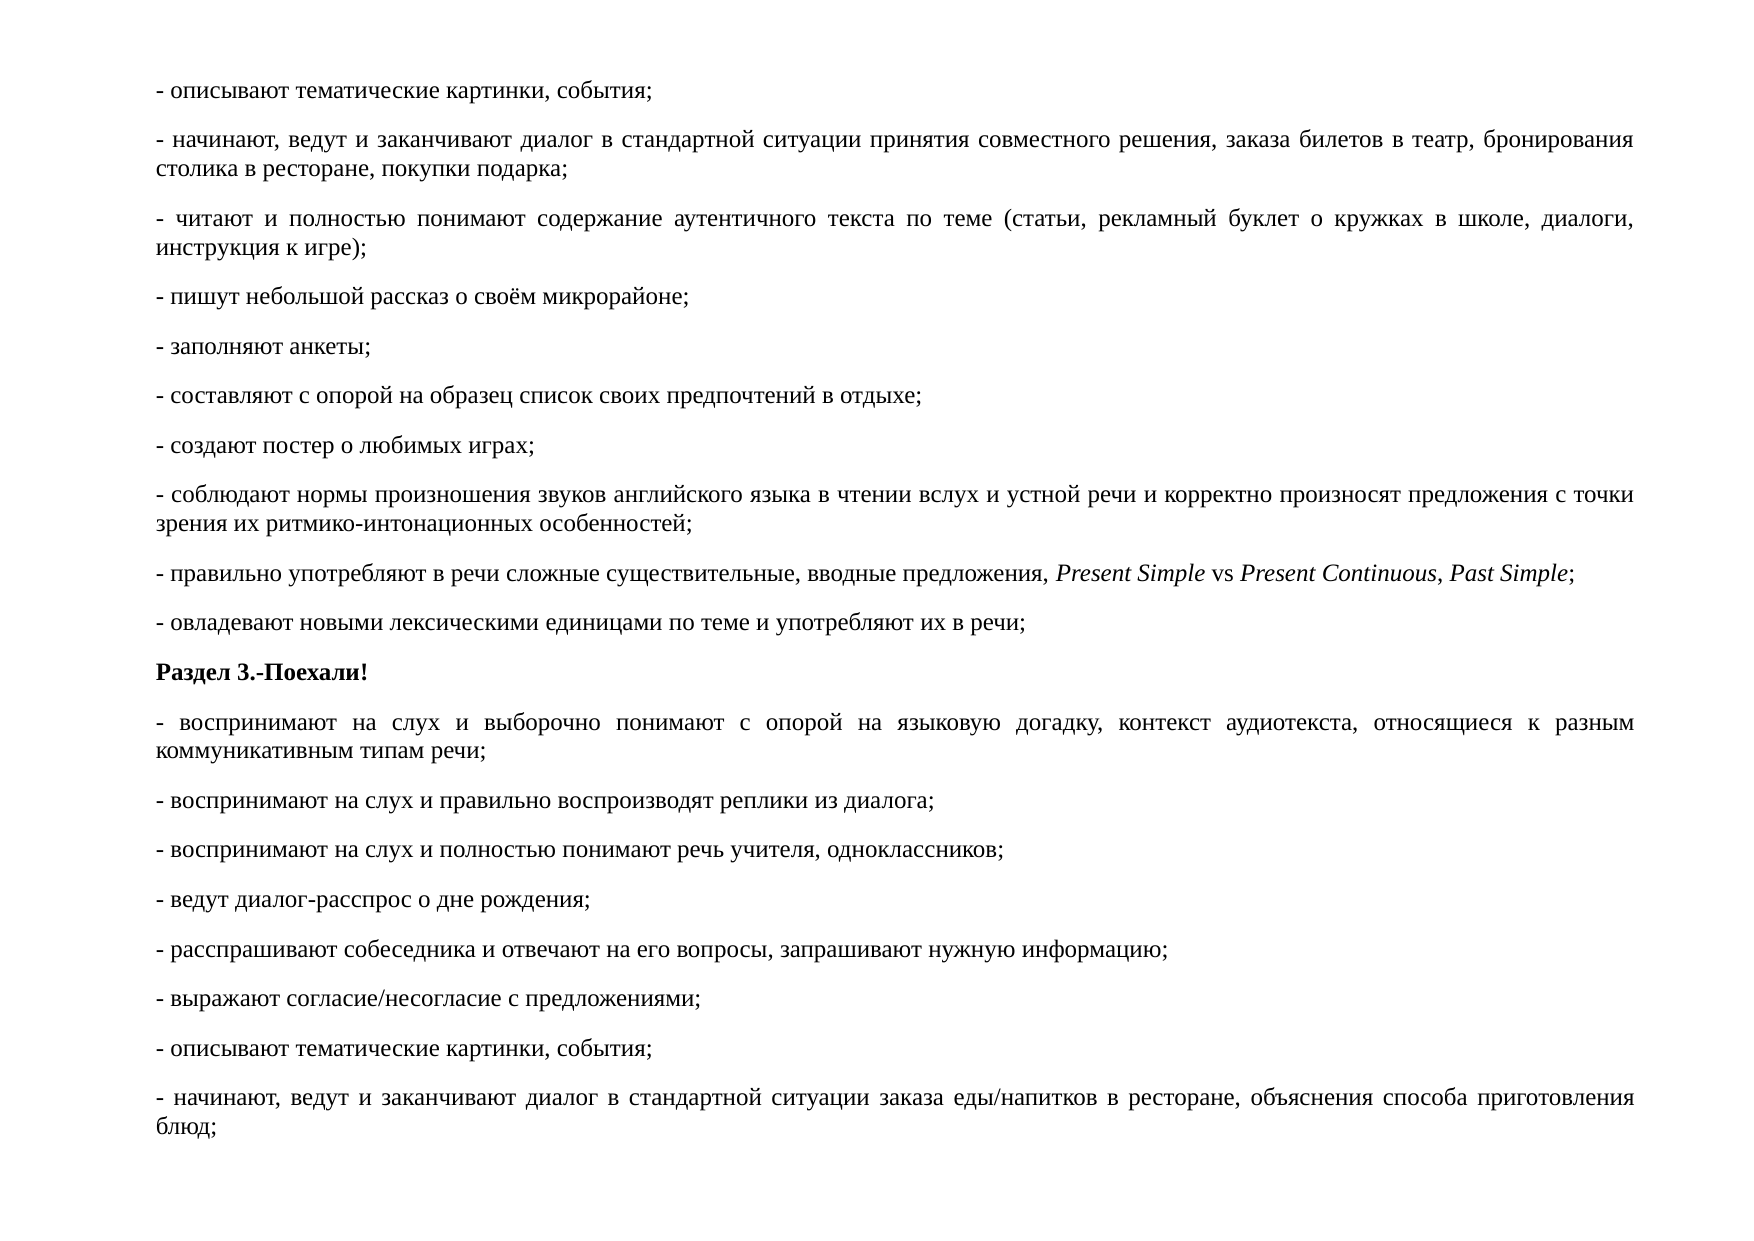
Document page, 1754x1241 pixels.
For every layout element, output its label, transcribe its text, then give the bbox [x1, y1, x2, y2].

text - правильно употребляют в речи сложные существительные, вводные предложения, Present Simple vs Present Continuous, Past Simple; [156, 558, 1636, 587]
text Раздел 3.-Поехали! [156, 657, 1636, 686]
text - описывают тематические картинки, события; [156, 75, 1636, 104]
text - создают постер о любимых играх; [156, 430, 1636, 459]
text - воспринимают на слух и выборочно понимают с опорой на языковую догадку, контекст аудиотекста, относящиеся к разным коммуникативным типам речи; [156, 707, 1636, 764]
text - ведут диалог-расспрос о дне рождения; [156, 884, 1636, 913]
text - воспринимают на слух и правильно воспроизводят реплики из диалога; [156, 785, 1636, 814]
text - начинают, ведут и заканчивают диалог в стандартной ситуации принятия совместного решения, заказа билетов в театр, бронирования столика в ресторане, покупки подарка; [156, 124, 1636, 182]
text - составляют с опорой на образец список своих предпочтений в отдыхе; [156, 380, 1636, 409]
text - описывают тематические картинки, события; [156, 1033, 1636, 1062]
text - читают и полностью понимают содержание аутентичного текста по теме (статьи, рекламный буклет о кружках в школе, диалоги, инструкция к игре); [156, 203, 1636, 260]
text - начинают, ведут и заканчивают диалог в стандартной ситуации заказа еды/напитков в ресторане, объяснения способа приготовления блюд; [156, 1082, 1636, 1140]
text - воспринимают на слух и полностью понимают речь учителя, одноклассников; [156, 834, 1636, 863]
text - соблюдают нормы произношения звуков английского языка в чтении вслух и устной речи и корректно произносят предложения с точки зрения их ритмико-интонационных особенностей; [156, 479, 1636, 537]
text - расспрашивают собеседника и отвечают на его вопросы, запрашивают нужную информацию; [156, 934, 1636, 962]
text - выражают согласие/несогласие с предложениями; [156, 983, 1636, 1012]
text - заполняют анкеты; [156, 331, 1636, 359]
text - овладевают новыми лексическими единицами по теме и употребляют их в речи; [156, 607, 1636, 636]
text - пишут небольшой рассказ о своём микрорайоне; [156, 281, 1636, 310]
